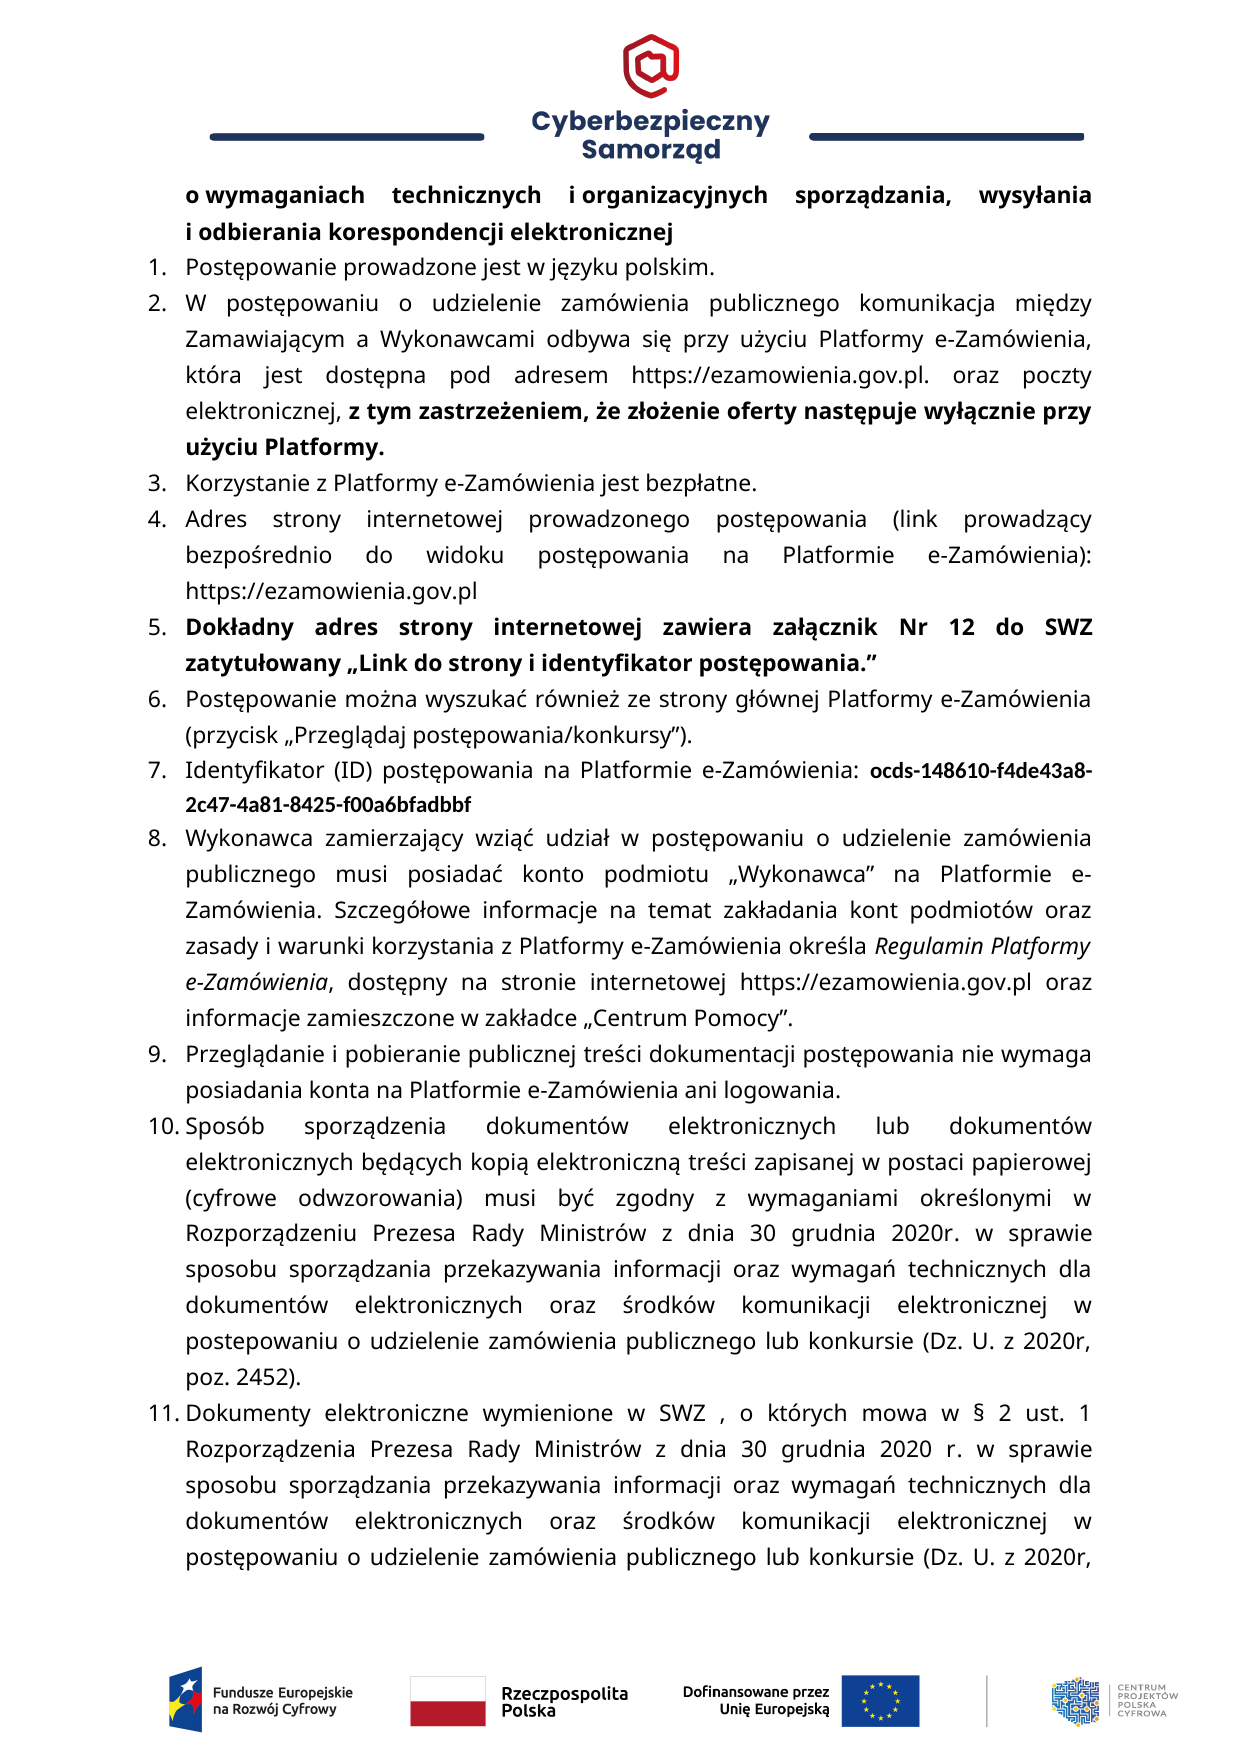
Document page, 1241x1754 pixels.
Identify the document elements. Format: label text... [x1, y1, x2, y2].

picture [532, 34, 770, 164]
list Sposób sporządzenia dokumentów elektronicznych lub dokumentów elektronicznych będących kopią elektroniczną treści zapisanej w postaci papierowej (cyfrowe odwzorowania) musi być zgodny z wymaganiami określonymi w Rozporządzeniu Prezesa Rady Ministrów z dnia 30 grudnia 2020r. w sprawie sposobu sporządzania przekazywania informacji oraz wymagań technicznych dla dokumentów elektronicznych oraz środków komunikacji elektronicznej w postepowaniu o udzielenie zamówienia publicznego lub konkursie (Dz. U. z 2020r, poz. 2452). [148, 1109, 1093, 1392]
list Adres strony internetowej prowadzonego postępowania (link prowadzący bezpośrednio do widoku postępowania na Platformie e-Zamówienia): https://ezamowienia.gov.pl [148, 503, 1093, 606]
list Przeglądanie i pobieranie publicznej treści dokumentacji postępowania nie wymaga posiadania konta na Platformie e-Zamówienia ani logowania. [148, 1038, 1093, 1105]
list Korzystanie z Platformy e-Zamówienia jest bezpłatne. [148, 467, 1093, 498]
list Dokładny adres strony internetowej zawiera załącznik Nr 12 do SWZ zatytułowany „Link do strony i identyfikator postępowania.” [148, 611, 1093, 678]
picture [147, 1644, 1211, 1754]
picture [209, 133, 485, 141]
picture [809, 133, 1085, 141]
list Postępowanie prowadzone jest w języku polskim. [148, 251, 1093, 283]
list W postępowaniu o udzielenie zamówienia publicznego komunikacja między Zamawiającym a Wykonawcami odbywa się przy użyciu Platformy e-Zamówienia, która jest dostępna pod adresem https://ezamowienia.gov.pl. oraz poczty elektronicznej, z tym zastrzeżeniem, że złożenie oferty następuje wyłącznie przy użyciu Platformy. [148, 287, 1093, 462]
list Postępowanie można wyszukać również ze strony głównej Platformy e-Zamówienia (przycisk „Przeglądaj postępowania/konkursy”). [148, 683, 1093, 750]
list Identyfikator (ID) postępowania na Platformie e-Zamówienia: ocds-148610-f4de43a8-2c47-4a81-8425-f00a6bfadbbf [148, 754, 1093, 818]
list Wykonawca zamierzający wziąć udział w postępowaniu o udzielenie zamówienia publicznego musi posiadać konto podmiotu „Wykonawca” na Platformie e-Zamówienia. Szczegółowe informacje na temat zakładania kont podmiotów oraz zasady i warunki korzystania z Platformy e-Zamówienia określa Regulamin Platformy e-Zamówienia, dostępny na stronie internetowej https://ezamowienia.gov.pl oraz informacje zamieszczone w zakładce „Centrum Pomocy”. [148, 822, 1093, 1033]
